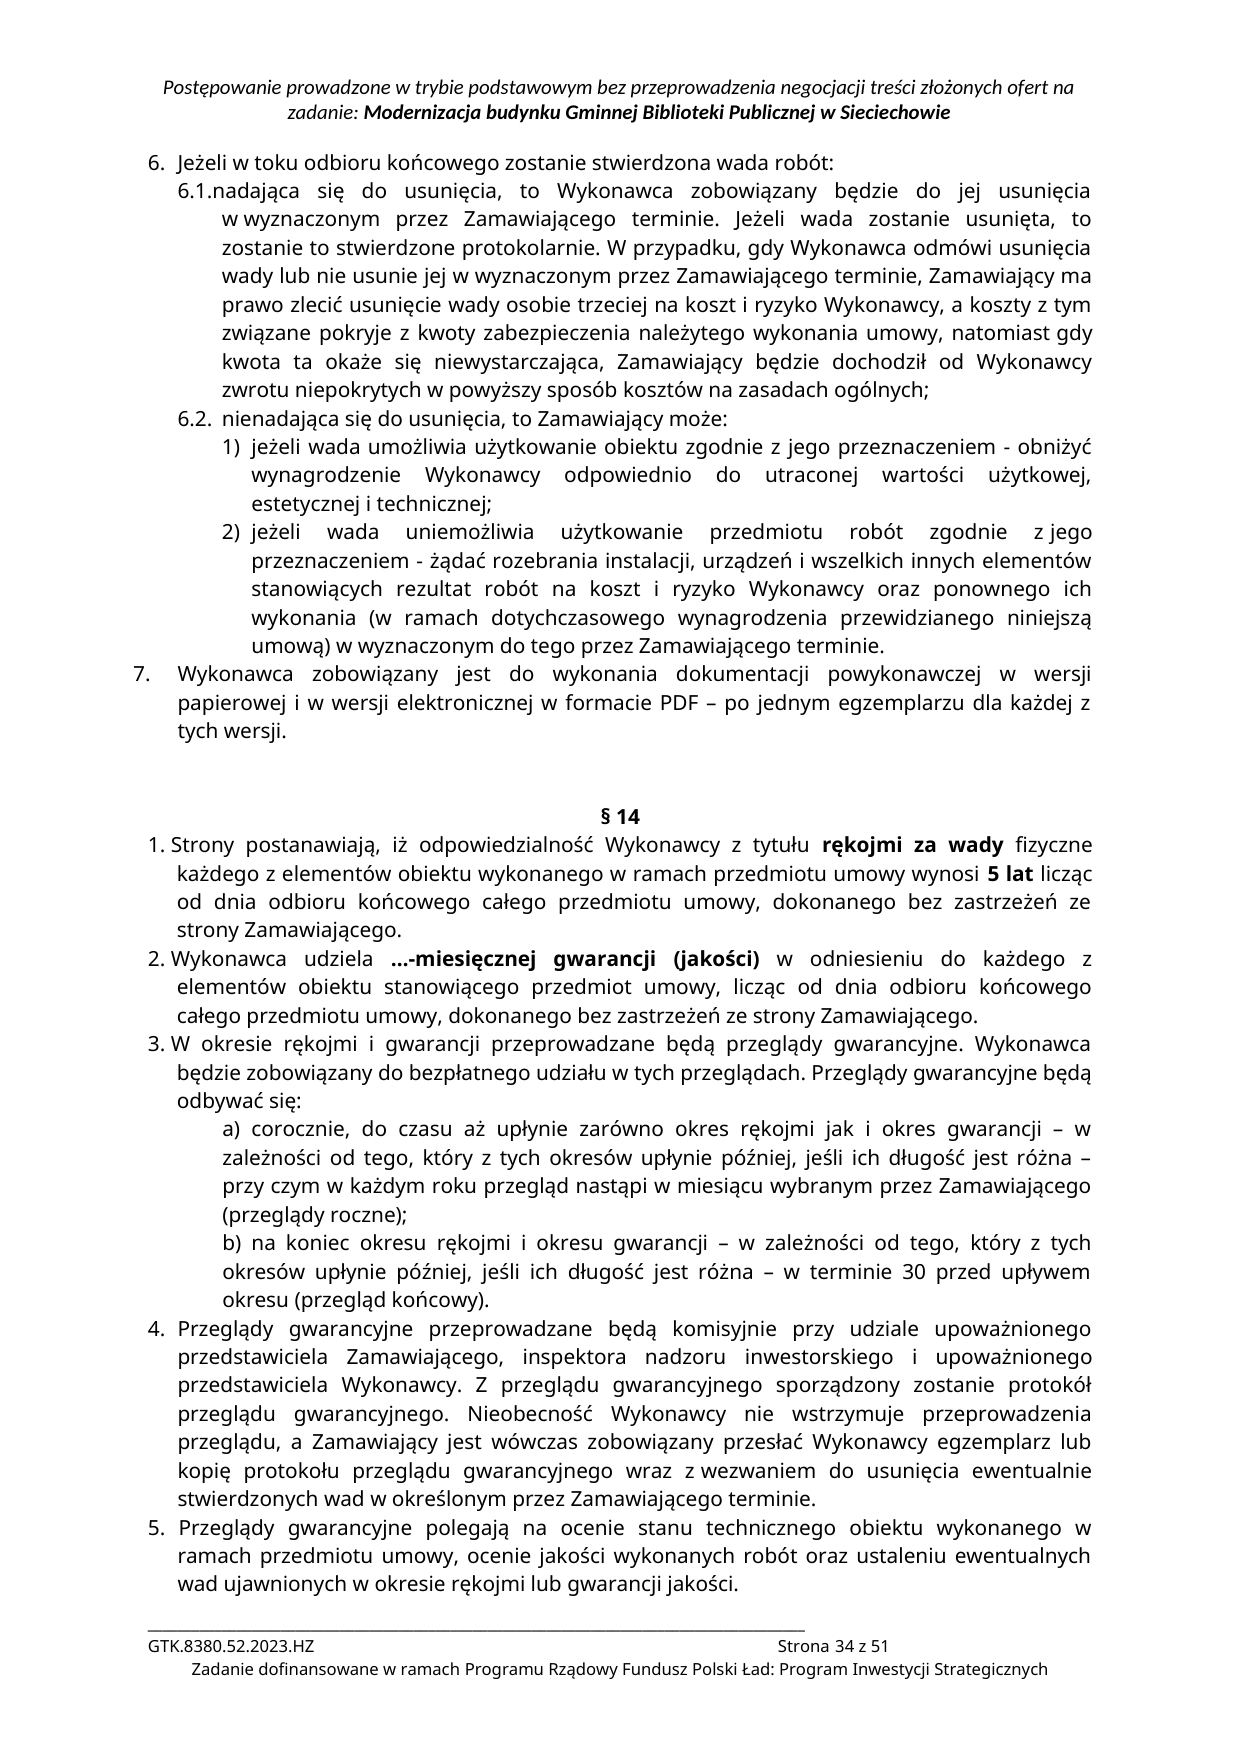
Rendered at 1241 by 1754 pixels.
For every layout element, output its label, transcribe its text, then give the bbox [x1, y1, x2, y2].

text a) corocznie, do czasu aż upłynie zarówno okres rękojmi jak i okres gwarancji – w zależności od tego, który z tych okresów upłynie później, jeśli ich długość jest różna – przy czym w każdym roku przegląd nastąpi w miesiącu wybranym przez Zamawiającego (przeglądy roczne); [222, 1114, 1092, 1228]
list 5. Przeglądy gwarancyjne polegają na ocenie stanu technicznego obiektu wykonanego w ramach przedmiotu umowy, ocenie jakości wykonanych robót oraz ustaleniu ewentualnych wad ujawnionych w okresie rękojmi lub gwarancji jakości. [148, 1513, 1092, 1598]
text 6.1.nadająca się do usunięcia, to Wykonawca zobowiązany będzie do jej usunięcia w wyznaczonym przez Zamawiającego terminie. Jeżeli wada zostanie usunięta, to zostanie to stwierdzone protokolarnie. W przypadku, gdy Wykonawca odmówi usunięcia wady lub nie usunie jej w wyznaczonym przez Zamawiającego terminie, Zamawiający ma prawo zlecić usunięcie wady osobie trzeciej na koszt i ryzyko Wykonawcy, a koszty z tym związane pokryje z kwoty zabezpieczenia należytego wykonania umowy, natomiast gdy kwota ta okaże się niewystarczająca, Zamawiający będzie dochodził od Wykonawcy zwrotu niepokrytych w powyższy sposób kosztów na zasadach ogólnych; [177, 176, 1092, 404]
text 2. Wykonawca udziela …-miesięcznej gwarancji (jakości) w odniesieniu do każdego z elementów obiektu stanowiącego przedmiot umowy, licząc od dnia odbioru końcowego całego przedmiotu umowy, dokonanego bez zastrzeżeń ze strony Zamawiającego. [148, 944, 1092, 1029]
text 7. Wykonawca zobowiązany jest do wykonania dokumentacji powykonawczej w wersji papierowej i w wersji elektronicznej w formacie PDF – po jednym egzemplarzu dla każdej z tych wersji. [133, 659, 1092, 745]
text 3. W okresie rękojmi i gwarancji przeprowadzane będą przeglądy gwarancyjne. Wykonawca będzie zobowiązany do bezpłatnego udziału w tych przeglądach. Przeglądy gwarancyjne będą odbywać się: [148, 1029, 1092, 1114]
list 4. Przeglądy gwarancyjne przeprowadzane będą komisyjnie przy udziale upoważnionego przedstawiciela Zamawiającego, inspektora nadzoru inwestorskiego i upoważnionego przedstawiciela Wykonawcy. Z przeglądu gwarancyjnego sporządzony zostanie protokół przeglądu gwarancyjnego. Nieobecność Wykonawcy nie wstrzymuje przeprowadzenia przeglądu, a Zamawiający jest wówczas zobowiązany przesłać Wykonawcy egzemplarz lub kopię protokołu przeglądu gwarancyjnego wraz z wezwaniem do usunięcia ewentualnie stwierdzonych wad w określonym przez Zamawiającego terminie. [148, 1314, 1092, 1513]
text 6.2. nienadająca się do usunięcia, to Zamawiający może: [177, 404, 1092, 432]
text § 14 [148, 802, 1092, 830]
text 1. Strony postanawiają, iż odpowiedzialność Wykonawcy z tytułu rękojmi za wady fizyczne każdego z elementów obiektu wykonanego w ramach przedmiotu umowy wynosi 5 lat licząc od dnia odbioru końcowego całego przedmiotu umowy, dokonanego bez zastrzeżeń ze strony Zamawiającego. [148, 830, 1092, 944]
text 2) jeżeli wada uniemożliwia użytkowanie przedmiotu robót zgodnie z jego przeznaczeniem - żądać rozebrania instalacji, urządzeń i wszelkich innych elementów stanowiących rezultat robót na koszt i ryzyko Wykonawcy oraz ponownego ich wykonania (w ramach dotychczasowego wynagrodzenia przewidzianego niniejszą umową) w wyznaczonym do tego przez Zamawiającego terminie. [222, 517, 1092, 659]
text 6. Jeżeli w toku odbioru końcowego zostanie stwierdzona wada robót: [148, 148, 1092, 176]
text b) na koniec okresu rękojmi i okresu gwarancji – w zależności od tego, który z tych okresów upłynie później, jeśli ich długość jest różna – w terminie 30 przed upływem okresu (przegląd końcowy). [222, 1228, 1092, 1314]
text 1) jeżeli wada umożliwia użytkowanie obiektu zgodnie z jego przeznaczeniem - obniżyć wynagrodzenie Wykonawcy odpowiednio do utraconej wartości użytkowej, estetycznej i technicznej; [222, 432, 1092, 517]
